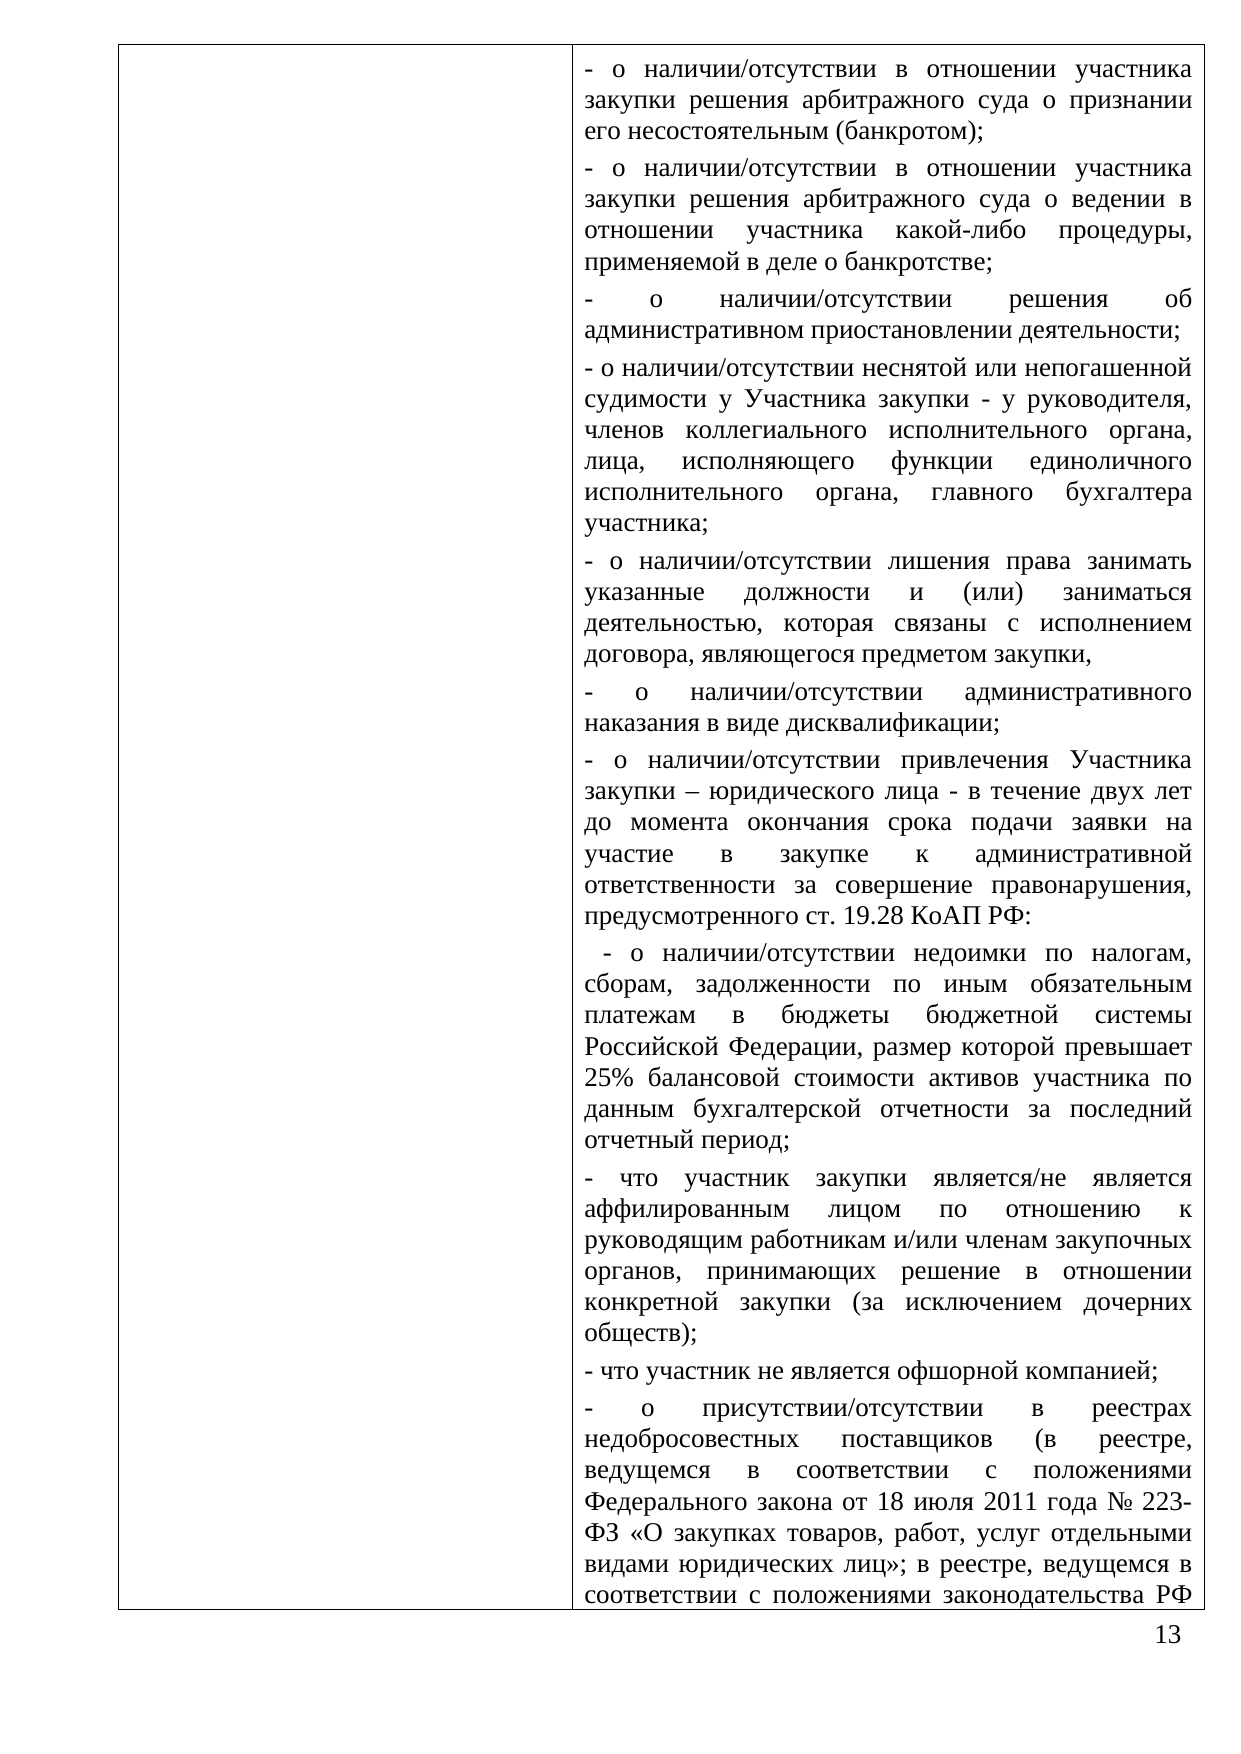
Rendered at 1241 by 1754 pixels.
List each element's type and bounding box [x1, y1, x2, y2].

table_header [573, 45, 1204, 1609]
table_header [119, 45, 572, 1609]
